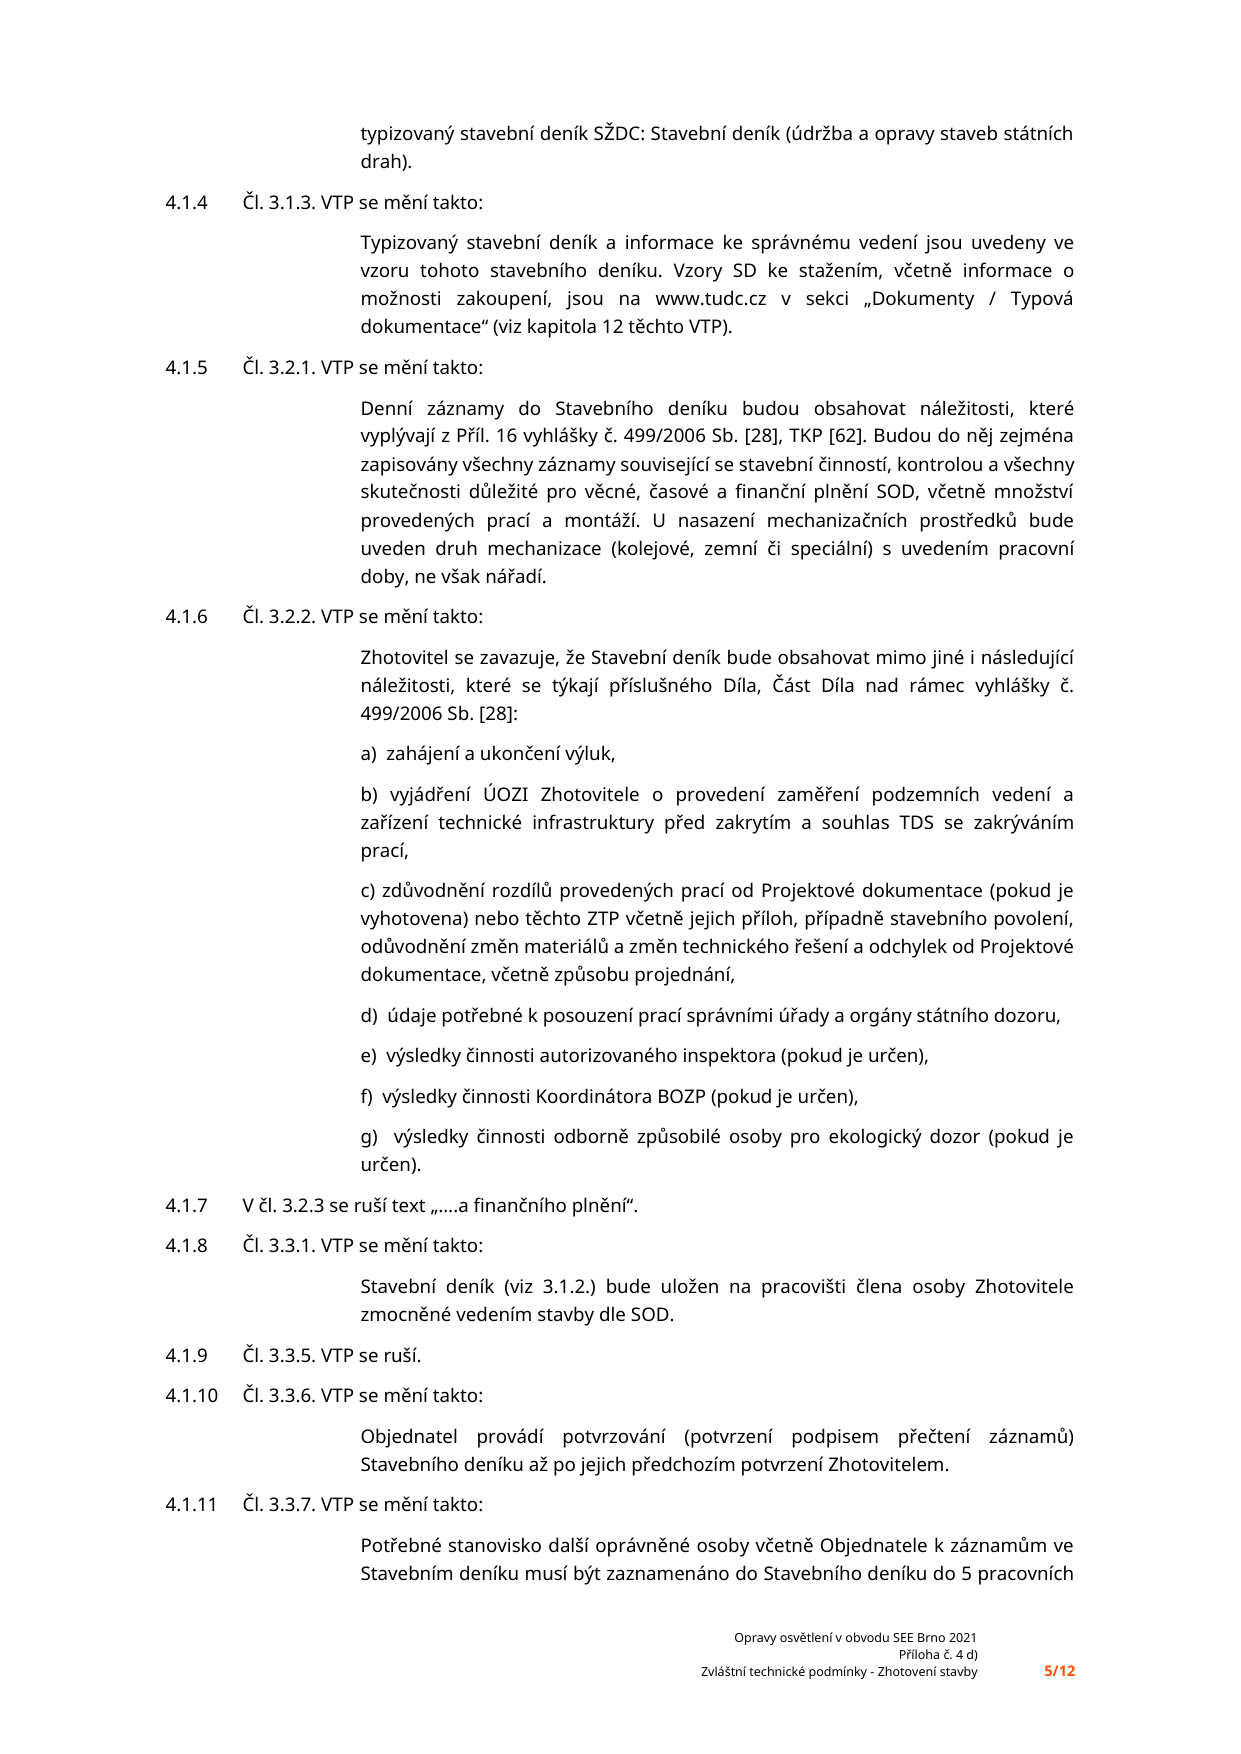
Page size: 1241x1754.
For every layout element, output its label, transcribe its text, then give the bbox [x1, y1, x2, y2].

list Typizovaný stavební deník a informace ke správnému vedení jsou uvedeny ve vzoru tohoto stavebního deníku. Vzory SD ke stažením, včetně informace o možnosti zakoupení, jsou na www.tudc.cz v sekci „Dokumenty / Typová dokumentace“ (viz kapitola 12 těchto VTP). [360, 230, 1075, 339]
list Stavební deník (viz 3.1.2.) bude uložen na pracovišti člena osoby Zhotovitele zmocněné vedením stavby dle SOD. [360, 1273, 1075, 1327]
text Čl. 3.1.3. VTP se mění takto: [165, 189, 1075, 215]
text Čl. 3.3.5. VTP se ruší. [165, 1342, 1075, 1367]
text Čl. 3.2.2. VTP se mění takto: [165, 603, 1075, 629]
list f) výsledky činnosti Koordinátora BOZP (pokud je určen), [360, 1083, 1075, 1109]
text Čl. 3.3.1. VTP se mění takto: [165, 1233, 1075, 1258]
list Objednatel provádí potvrzování (potvrzení podpisem přečtení záznamů) Stavebního deníku až po jejich předchozím potvrzení Zhotovitelem. [360, 1423, 1075, 1476]
text Čl. 3.3.7. VTP se mění takto: [165, 1491, 1075, 1517]
text Čl. 3.2.1. VTP se mění takto: [165, 354, 1075, 380]
list c) zdůvodnění rozdílů provedených prací od Projektové dokumentace (pokud je vyhotovena) nebo těchto ZTP včetně jejich příloh, případně stavebního povolení, odůvodnění změn materiálů a změn technického řešení a odchylek od Projektové dokumentace, včetně způsobu projednání, [360, 878, 1075, 987]
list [360, 1532, 1075, 1586]
list b) vyjádření ÚOZI Zhotovitele o provedení zaměření podzemních vedení a zařízení technické infrastruktury před zakrytím a souhlas TDS se zakrýváním prací, [360, 781, 1075, 863]
list d) údaje potřebné k posouzení prací správními úřady a orgány státního dozoru, [360, 1002, 1075, 1028]
list a) zahájení a ukončení výluk, [360, 741, 1075, 766]
list e) výsledky činnosti autorizovaného inspektora (pokud je určen), [360, 1043, 1075, 1068]
list g) výsledky činnosti odborně způsobilé osoby pro ekologický dozor (pokud je určen). [360, 1124, 1075, 1177]
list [360, 121, 1075, 174]
text V čl. 3.2.3 se ruší text „….a finančního plnění“. [165, 1192, 1075, 1218]
text Čl. 3.3.6. VTP se mění takto: [165, 1382, 1075, 1408]
list Denní záznamy do Stavebního deníku budou obsahovat náležitosti, které vyplývají z Příl. 16 vyhlášky č. 499/2006 Sb. [28], TKP [62]. Budou do něj zejména zapisovány všechny záznamy související se stavební činností, kontrolou a všechny skutečnosti důležité pro věcné, časové a finanční plnění SOD, včetně množství provedených prací a montáží. U nasazení mechanizačních prostředků bude uveden druh mechanizace (kolejové, zemní či speciální) s uvedením pracovní doby, ne však nářadí. [360, 395, 1075, 588]
list Zhotovitel se zavazuje, že Stavební deník bude obsahovat mimo jiné i následující náležitosti, které se týkají příslušného Díla, Část Díla nad rámec vyhlášky č. 499/2006 Sb. [28]: [360, 644, 1075, 726]
